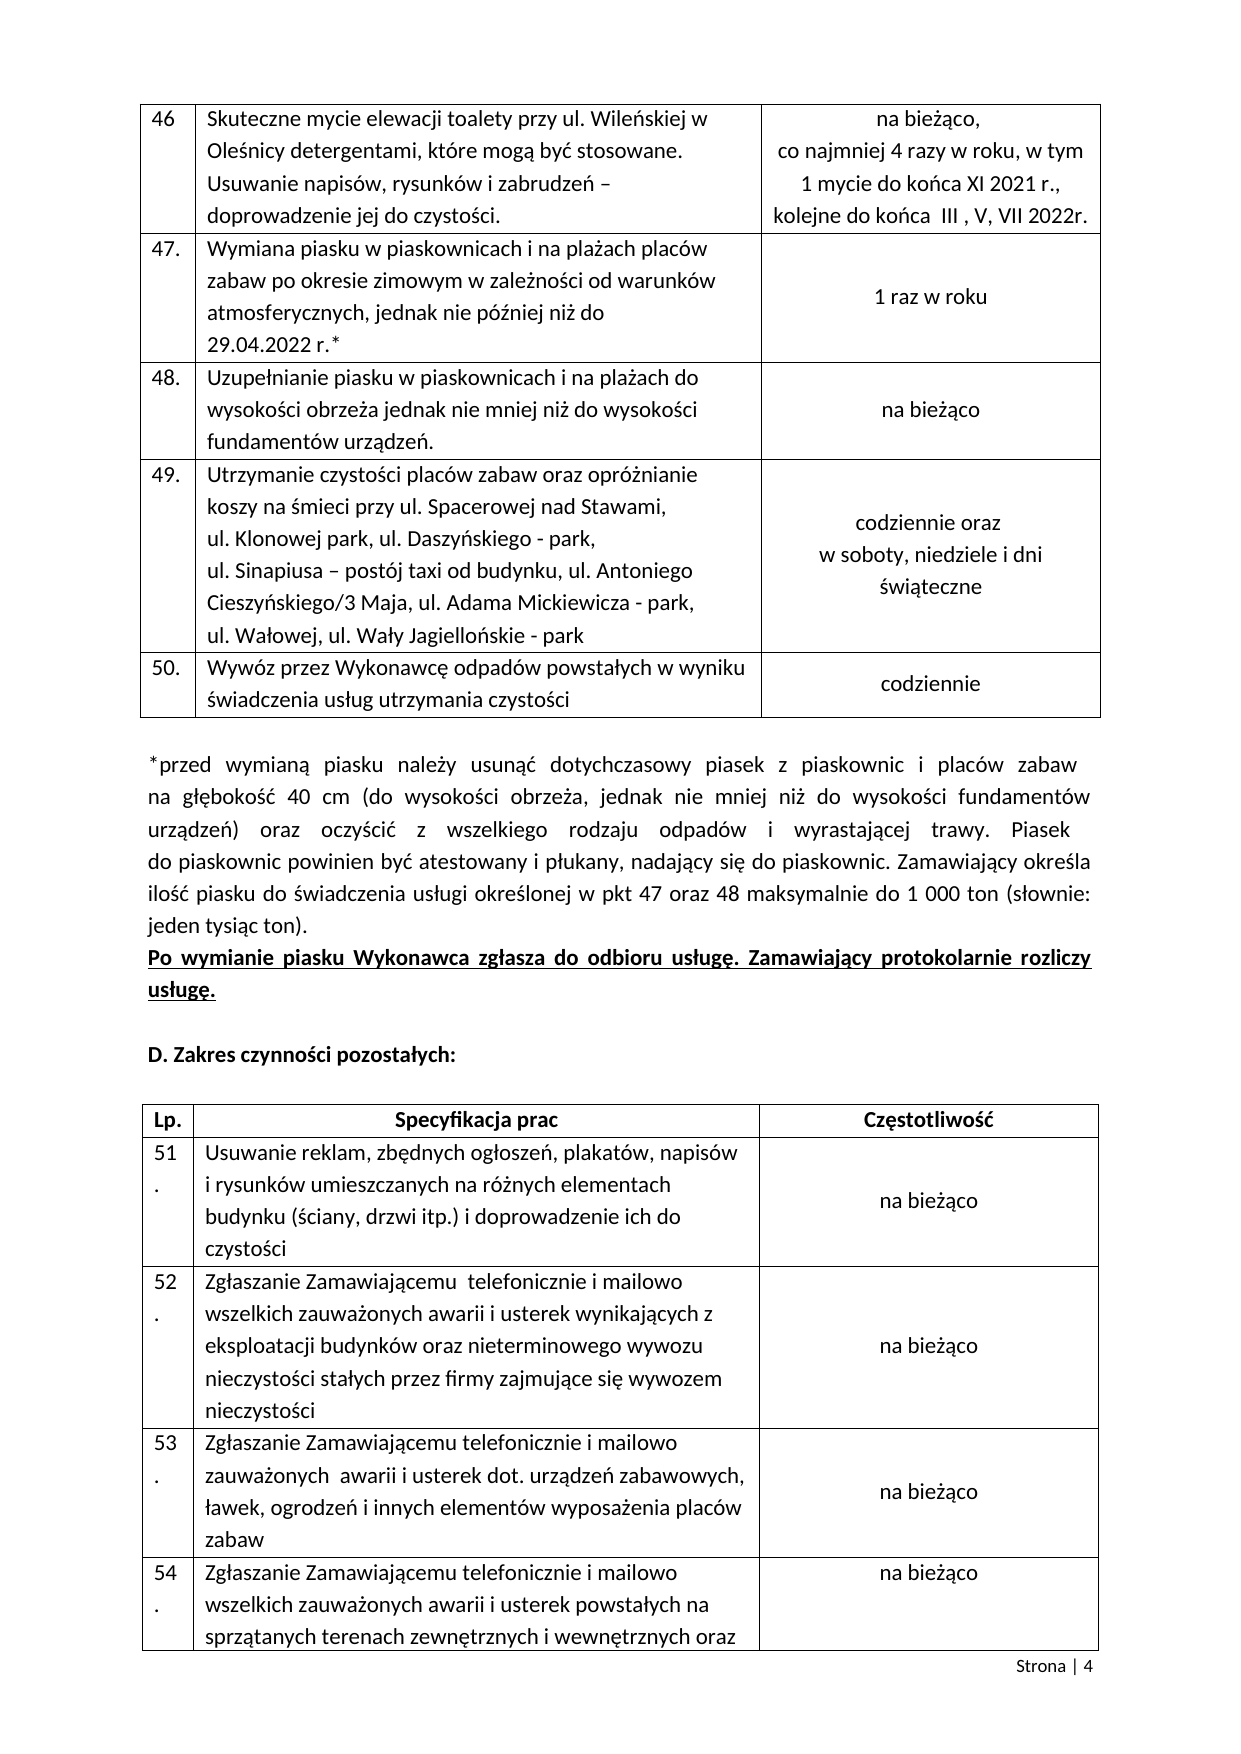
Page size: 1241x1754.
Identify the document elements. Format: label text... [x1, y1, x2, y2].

table_cell 54. [143, 1558, 193, 1650]
table_cell na bieżąco [760, 1267, 1098, 1427]
table_cell 48. [141, 363, 195, 459]
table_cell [762, 105, 1100, 233]
text Po wymianie piasku Wykonawca zgłasza do odbioru usługę. Zamawiający protokolarnie rozliczy usługę. [148, 943, 1093, 1004]
table_cell 46 [141, 105, 195, 233]
text *przed wymianą piasku należy usunąć dotychczasowy piasek z piaskownic i placów zabaw na głębokość 40 cm (do wysokości obrzeża, jednak nie mniej niż do wysokości fundamentów urządzeń) oraz oczyścić z wszelkiego rodzaju odpadów i wyrastającej trawy. Piasek do piaskownic powinien być atestowany i płukany, nadający się do piaskownic. Zamawiający określa ilość piasku do świadczenia usługi określonej w pkt 47 oraz 48 maksymalnie do 1 000 ton (słownie: jeden tysiąc ton). [148, 750, 1093, 939]
table_cell Usuwanie reklam, zbędnych ogłoszeń, plakatów, napisów i rysunków umieszczanych na różnych elementach budynku (ściany, drzwi itp.) i doprowadzenie ich do czystości [194, 1138, 759, 1266]
table_cell 49. [141, 460, 195, 652]
text D. Zakres czynności pozostałych: [148, 1040, 1093, 1068]
table_cell na bieżąco [762, 363, 1100, 459]
table_cell na bieżąco [760, 1138, 1098, 1266]
table_cell codziennie oraz w soboty, niedziele i dni świąteczne [762, 460, 1100, 652]
table_cell Zgłaszanie Zamawiającemu telefonicznie i mailowo wszelkich zauważonych awarii i usterek wynikających z eksploatacji budynków oraz nieterminowego wywozu nieczystości stałych przez firmy zajmujące się wywozem nieczystości [194, 1267, 759, 1427]
table_header Specyfikacja prac [194, 1105, 759, 1137]
table_cell 1 raz w roku [762, 234, 1100, 362]
table_cell Utrzymanie czystości placów zabaw oraz opróżnianie koszy na śmieci przy ul. Spacerowej nad Stawami, ul. Klonowej park, ul. Daszyńskiego - park, ul. Sinapiusa – postój taxi od budynku, ul. Antoniego Cieszyńskiego/3 Maja, ul. Adama Mickiewicza - park, ul. Wałowej, ul. Wały Jagiellońskie - park [196, 460, 761, 652]
table_cell Skuteczne mycie elewacji toalety przy ul. Wileńskiej w Oleśnicy detergentami, które mogą być stosowane. Usuwanie napisów, rysunków i zabrudzeń – doprowadzenie jej do czystości. [196, 105, 761, 233]
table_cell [194, 1558, 759, 1650]
table_cell 47. [141, 234, 195, 362]
table_cell na bieżąco [760, 1558, 1098, 1650]
table_cell 50. [141, 653, 195, 717]
table_cell 52. [143, 1267, 193, 1427]
table_cell 51. [143, 1138, 193, 1266]
table_cell 53. [143, 1429, 193, 1557]
table_cell codziennie [762, 653, 1100, 717]
table_cell na bieżąco [760, 1429, 1098, 1557]
table_header Lp. [143, 1105, 193, 1137]
table_cell Wywóz przez Wykonawcę odpadów powstałych w wyniku świadczenia usług utrzymania czystości [196, 653, 761, 717]
table_cell Uzupełnianie piasku w piaskownicach i na plażach do wysokości obrzeża jednak nie mniej niż do wysokości fundamentów urządzeń. [196, 363, 761, 459]
table_header Częstotliwość [760, 1105, 1098, 1137]
table_cell Wymiana piasku w piaskownicach i na plażach placów zabaw po okresie zimowym w zależności od warunków atmosferycznych, jednak nie później niż do 29.04.2022 r.* [196, 234, 761, 362]
table_cell Zgłaszanie Zamawiającemu telefonicznie i mailowo zauważonych awarii i usterek dot. urządzeń zabawowych, ławek, ogrodzeń i innych elementów wyposażenia placów zabaw [194, 1429, 759, 1557]
